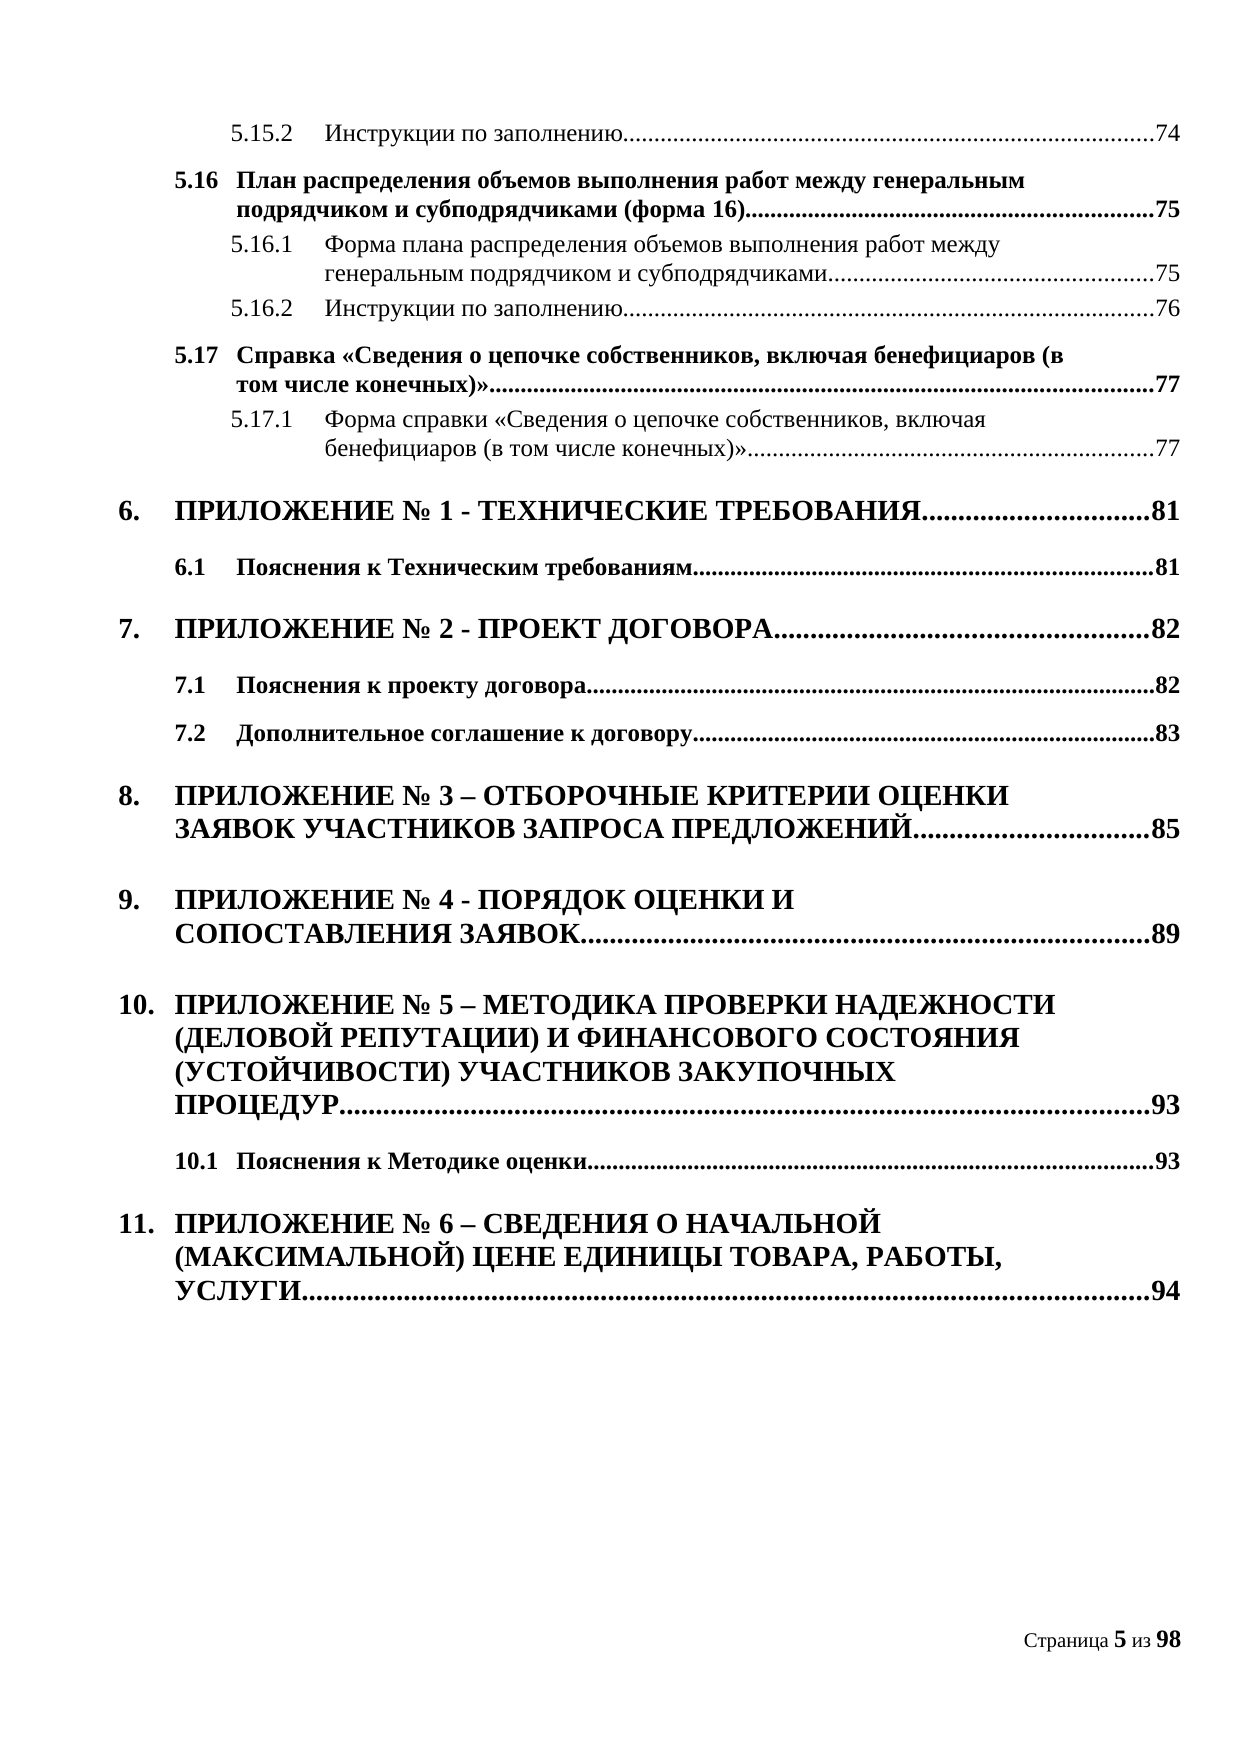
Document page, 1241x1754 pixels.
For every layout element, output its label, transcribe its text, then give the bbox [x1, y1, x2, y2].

text 7.1 Пояснения к проекту договора 82 [174, 670, 1093, 699]
text 11. Приложение № 6 – Сведения о начальной (максимальной) цене единицы товара, работы, услуги 94 [118, 1206, 1063, 1307]
text 6.1 Пояснения к Техническим требованиям 81 [174, 552, 1093, 580]
text 8. Приложение № 3 – Отборочные критерии оценки заявок Участников запроса предложений 85 [118, 778, 1063, 845]
text 7.2 Дополнительное соглашение к договору 83 [174, 718, 1093, 746]
text 5.16.2 Инструкции по заполнению 76 [230, 293, 1063, 322]
text 5.16.1 Форма плана распределения объемов выполнения работ между генеральным подрядчиком и субподрядчиками 75 [230, 229, 1063, 287]
text 10. Приложение № 5 – Методика проверки надежности (деловой репутации) и финансового состояния (устойчивости) участников закупочных процедур 93 [118, 987, 1063, 1121]
text 5.17.1 Форма справки «Сведения о цепочке собственников, включая бенефициаров (в том числе конечных)» 77 [230, 404, 1063, 462]
text 6. Приложение № 1 - Технические требования 81 [118, 493, 1063, 527]
text 5.17 Справка «Сведения о цепочке собственников, включая бенефициаров (в том числе конечных)» 77 [174, 341, 1093, 398]
text 7. Приложение № 2 - Проект Договора 82 [118, 612, 1063, 645]
text 5.15.2 Инструкции по заполнению 74 [230, 118, 1063, 147]
text 5.16 План распределения объемов выполнения работ между генеральным подрядчиком и субподрядчиками (форма 16) 75 [174, 166, 1093, 223]
text 10.1 Пояснения к Методике оценки 93 [174, 1146, 1093, 1175]
text 9. Приложение № 4 - Порядок оценки и сопоставления заявок 89 [118, 882, 1063, 949]
